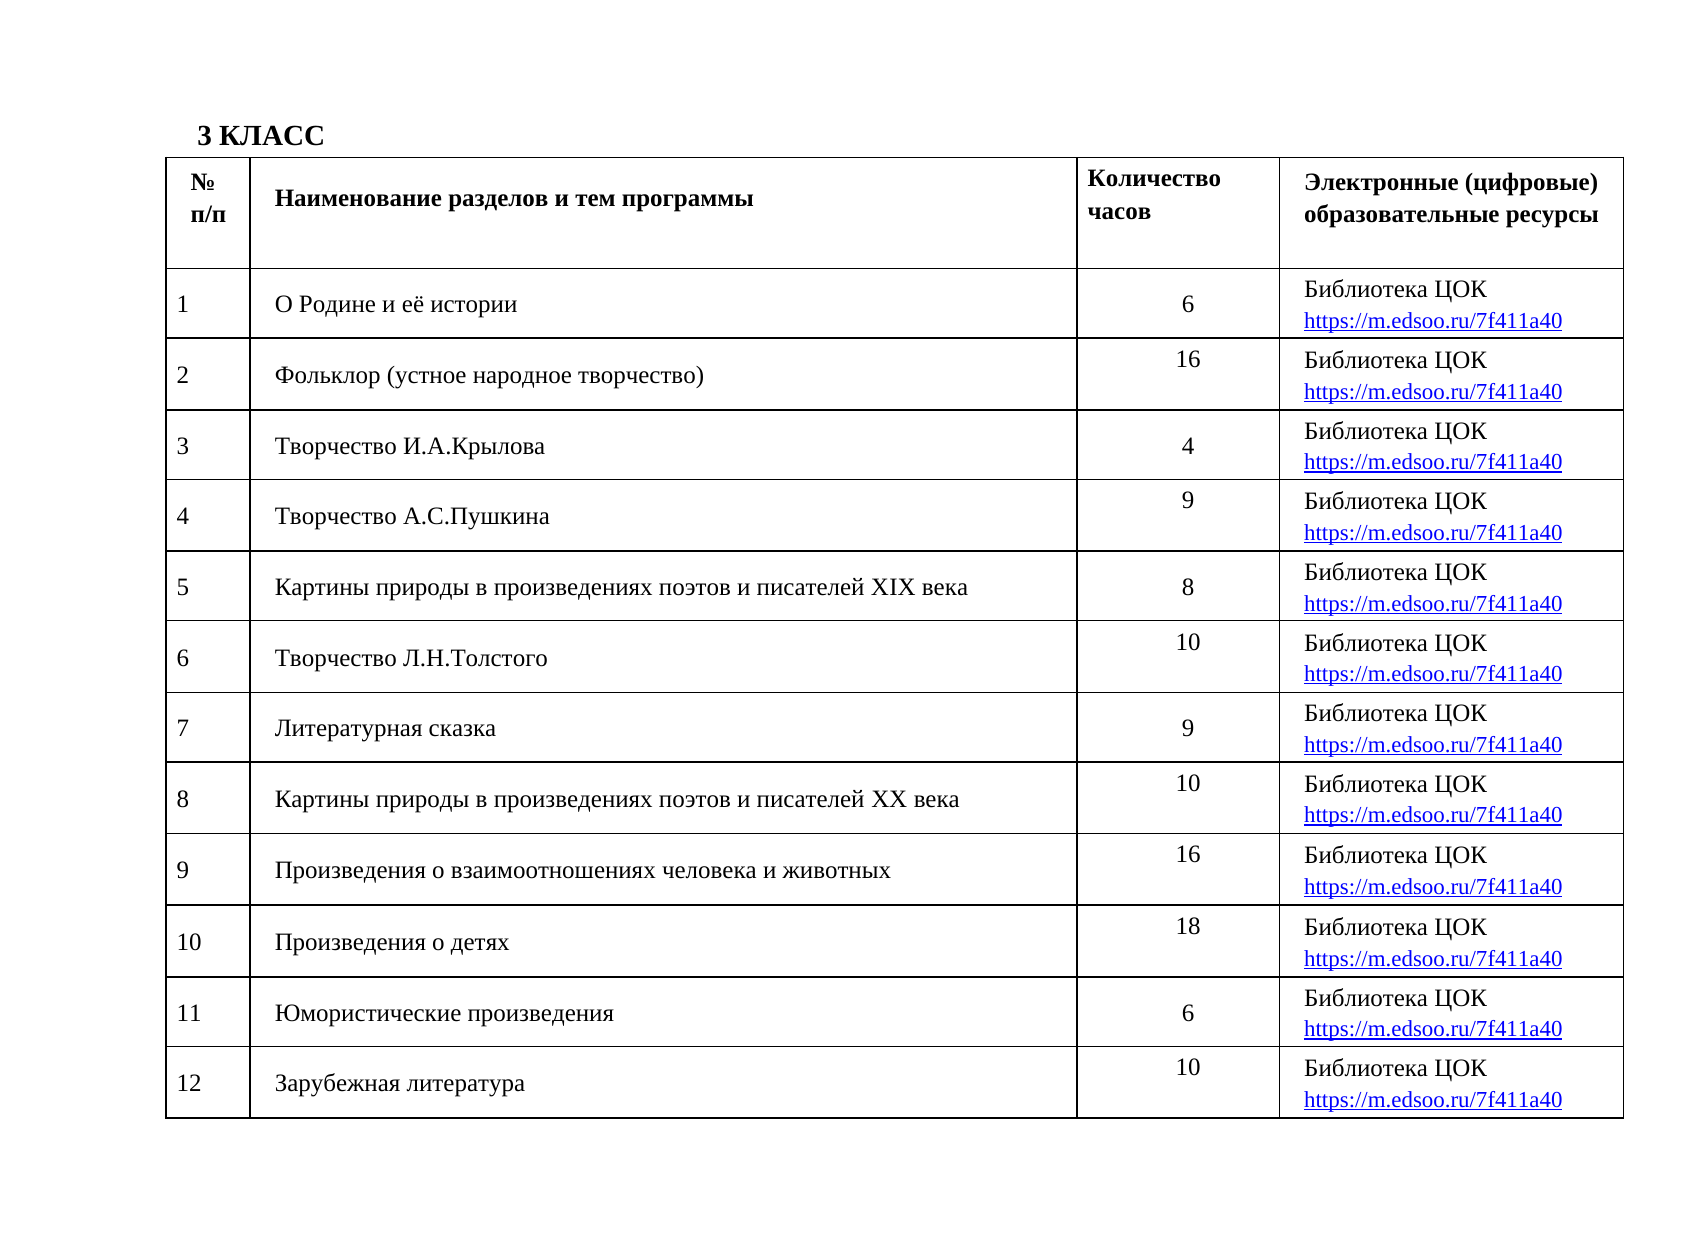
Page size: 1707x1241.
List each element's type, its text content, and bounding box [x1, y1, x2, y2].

table_cell 16 [1078, 339, 1279, 409]
table_cell 6 [1078, 269, 1279, 337]
table_cell 10 [1078, 763, 1279, 833]
table_header № п/п [167, 158, 249, 268]
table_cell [1280, 906, 1623, 976]
table_header Количество часов [1078, 158, 1279, 229]
table_cell 9 [1078, 693, 1279, 761]
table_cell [1280, 978, 1623, 1046]
table_cell 10 [1078, 621, 1279, 691]
table_cell 5 [167, 552, 249, 620]
table_cell Библиотека ЦОК https://m.edsoo.ru/7f411a40 [1280, 269, 1623, 337]
table_cell Фольклор (устное народное творчество) [251, 339, 1076, 409]
table_cell 16 [1078, 834, 1279, 904]
table_cell 1 [167, 269, 249, 337]
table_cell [1280, 1047, 1623, 1117]
table_cell 11 [167, 978, 249, 1046]
table_cell 18 [1078, 906, 1279, 976]
table_cell 12 [167, 1047, 249, 1117]
table_cell Библиотека ЦОК https://m.edsoo.ru/7f411a40 [1280, 339, 1623, 409]
table_cell Творчество Л.Н.Толстого [251, 621, 1076, 691]
table_header Электронные (цифровые) образовательные ресурсы [1280, 158, 1623, 268]
table_cell Юмористические произведения [251, 978, 1076, 1046]
table_cell Библиотека ЦОК https://m.edsoo.ru/7f411a40 [1280, 763, 1623, 833]
table_cell 6 [167, 621, 249, 691]
table_cell Библиотека ЦОК https://m.edsoo.ru/7f411a40 [1280, 834, 1623, 904]
table_cell 9 [167, 834, 249, 904]
table_cell [1078, 229, 1279, 268]
table_cell 4 [1078, 411, 1279, 478]
table_header Наименование разделов и тем программы [251, 158, 1076, 268]
table_cell Картины природы в произведениях поэтов и писателей XX века [251, 763, 1076, 833]
table_cell 9 [1078, 480, 1279, 550]
table_cell Картины природы в произведениях поэтов и писателей ХIХ века [251, 552, 1076, 620]
table_cell Произведения о взаимоотношениях человека и животных [251, 834, 1076, 904]
table_cell Творчество А.С.Пушкина [251, 480, 1076, 550]
table_cell 10 [1078, 1047, 1279, 1117]
text 3 КЛАСС [190, 118, 1618, 152]
table_cell 2 [167, 339, 249, 409]
table_cell 10 [167, 906, 249, 976]
table_cell 3 [167, 411, 249, 478]
table_cell О Родине и её истории [251, 269, 1076, 337]
table_cell Библиотека ЦОК https://m.edsoo.ru/7f411a40 [1280, 552, 1623, 620]
table_cell 8 [1078, 552, 1279, 620]
table_cell 6 [1078, 978, 1279, 1046]
table_cell Библиотека ЦОК https://m.edsoo.ru/7f411a40 [1280, 621, 1623, 691]
table_cell Творчество И.А.Крылова [251, 411, 1076, 478]
table_cell 8 [167, 763, 249, 833]
table_cell Произведения о детях [251, 906, 1076, 976]
table_cell Зарубежная литература [251, 1047, 1076, 1117]
table_cell Библиотека ЦОК https://m.edsoo.ru/7f411a40 [1280, 693, 1623, 761]
table_cell 7 [167, 693, 249, 761]
table_cell Литературная сказка [251, 693, 1076, 761]
table_cell 4 [167, 480, 249, 550]
table_cell Библиотека ЦОК https://m.edsoo.ru/7f411a40 [1280, 411, 1623, 478]
table_cell Библиотека ЦОК https://m.edsoo.ru/7f411a40 [1280, 480, 1623, 550]
